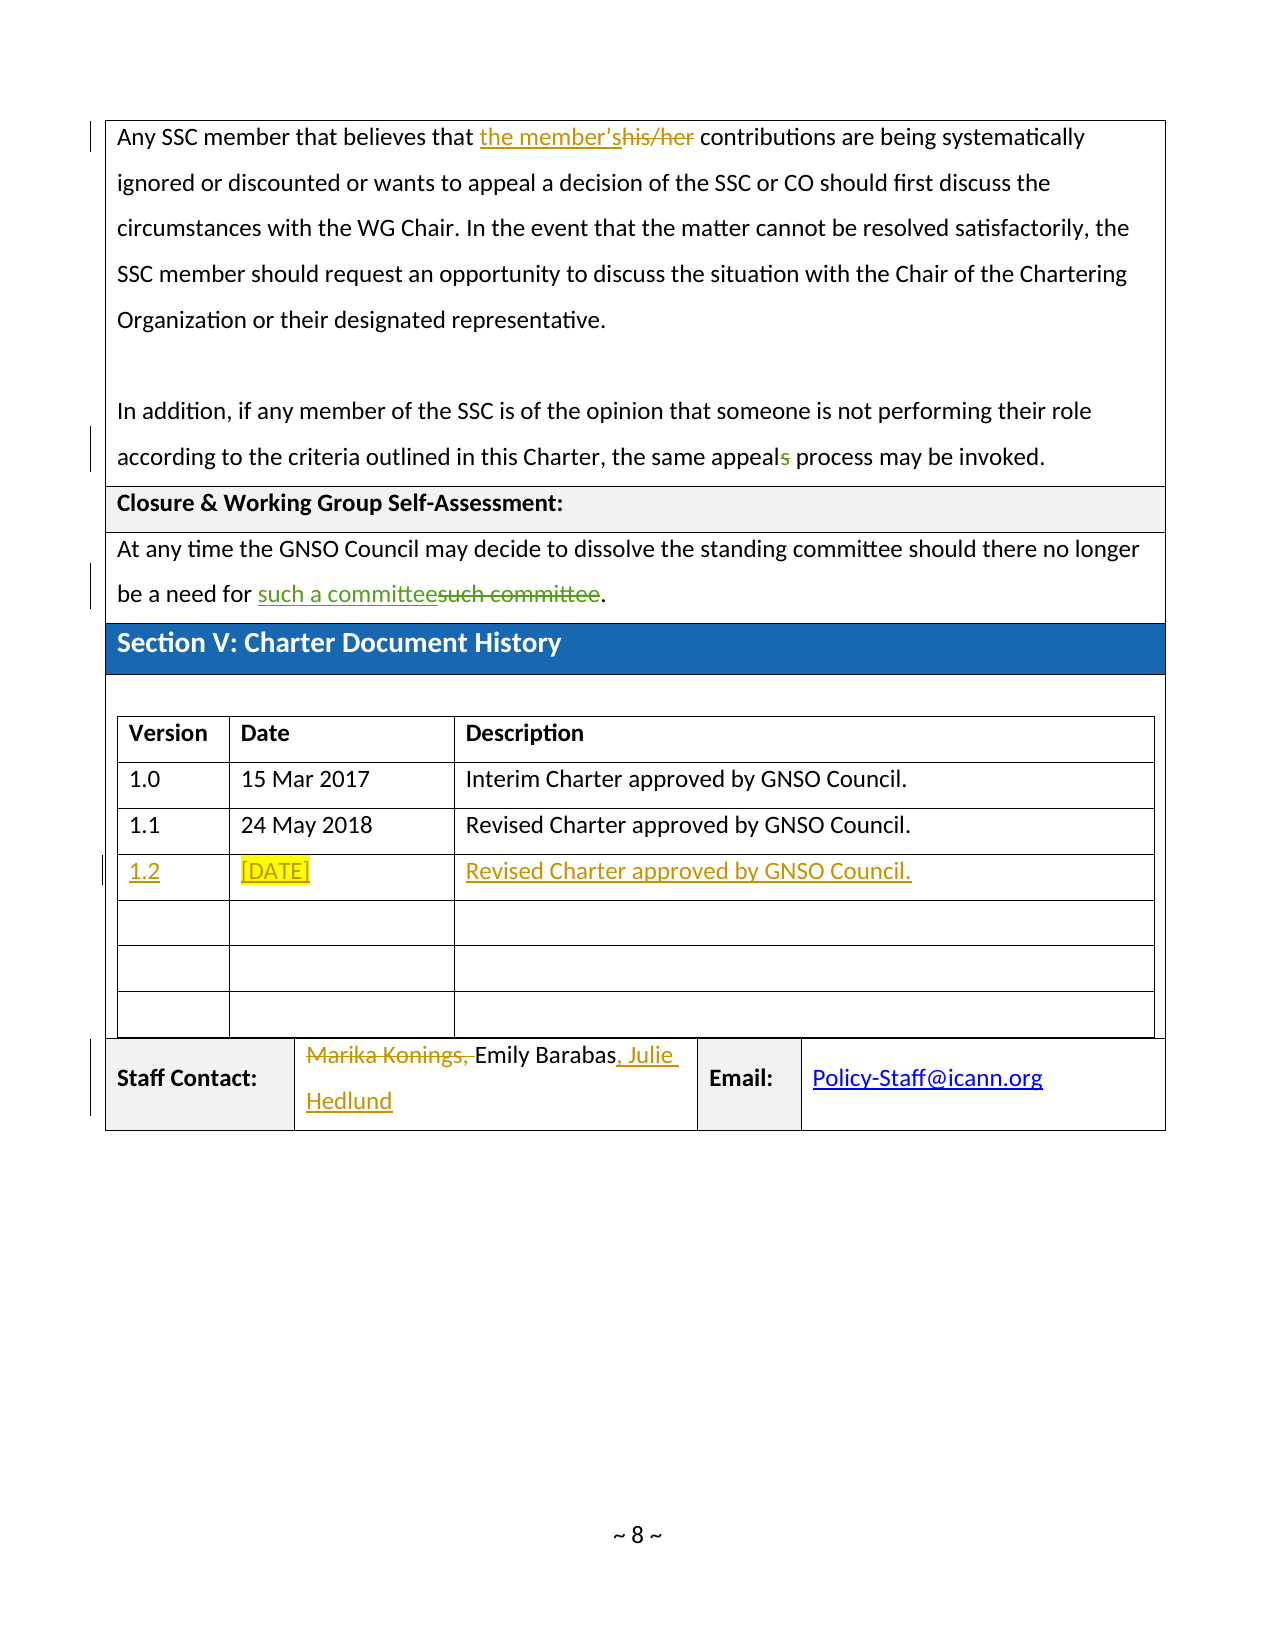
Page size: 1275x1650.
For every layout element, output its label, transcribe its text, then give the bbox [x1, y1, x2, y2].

table_cell Closure & Working Group Self-Assessment: [106, 487, 1165, 532]
table_cell Emily Barabas [295, 1039, 697, 1130]
table_cell Staff Contact: [106, 1039, 294, 1130]
table_cell Email: [698, 1039, 801, 1130]
table_cell Policy-Staff@icann.org [802, 1039, 1165, 1130]
table_cell [106, 675, 1165, 1038]
table_cell At any time the GNSO Council may decide to dissolve the standing committee should there no longer be a need for . [106, 533, 1165, 623]
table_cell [106, 121, 1165, 486]
table_cell Section V: Charter Document History [106, 624, 1165, 674]
